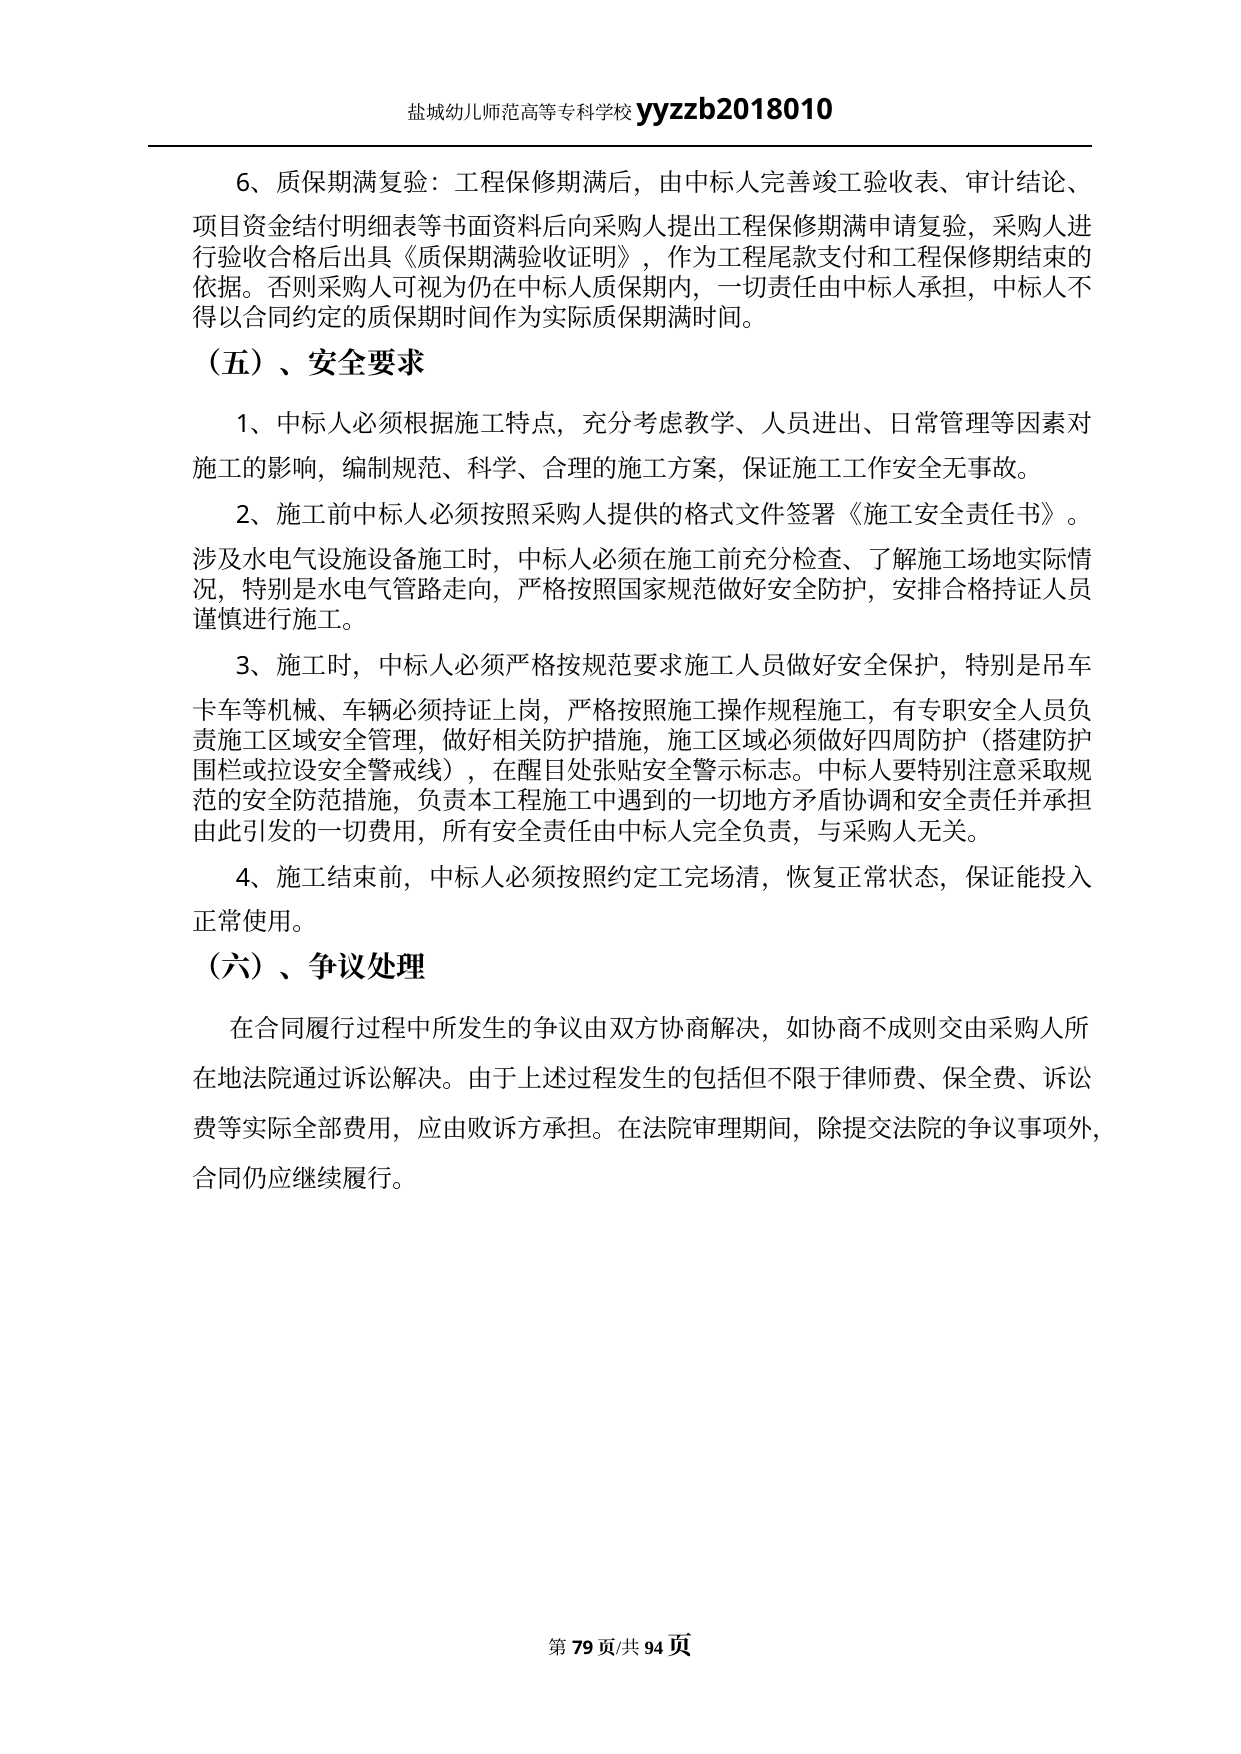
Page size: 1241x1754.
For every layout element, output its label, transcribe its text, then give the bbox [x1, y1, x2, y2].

text 6、质保期满复验：工程保修期满后，由中标人完善竣工验收表、审计结论、项目资金结付明细表等书面资料后向采购人提出工程保修期满申请复验，采购人进行验收合格后出具《质保期满验收证明》，作为工程尾款支付和工程保修期结束的依据。否则采购人可视为仍在中标人质保期内，一切责任由中标人承担，中标人不得以合同约定的质保期时间作为实际质保期满时间。 [192, 151, 1092, 333]
text 1、中标人必须根据施工特点，充分考虑教学、人员进出、日常管理等因素对施工的影响，编制规范、科学、合理的施工方案，保证施工工作安全无事故。 [192, 393, 1092, 484]
text （六）、争议处理 [192, 937, 1092, 997]
text 2、施工前中标人必须按照采购人提供的格式文件签署《施工安全责任书》。涉及水电气设施设备施工时，中标人必须在施工前充分检查、了解施工场地实际情况，特别是水电气管路走向，严格按照国家规范做好安全防护，安排合格持证人员谨慎进行施工。 [192, 484, 1092, 635]
text 在合同履行过程中所发生的争议由双方协商解决，如协商不成则交由采购人所在地法院通过诉讼解决。由于上述过程发生的包括但不限于律师费、保全费、诉讼费等实际全部费用，应由败诉方承担。在法院审理期间，除提交法院的争议事项外，合同仍应继续履行。 [192, 997, 1092, 1197]
text 4、施工结束前，中标人必须按照约定工完场清，恢复正常状态，保证能投入正常使用。 [192, 846, 1092, 937]
text （五）、安全要求 [192, 333, 1092, 393]
text 3、施工时，中标人必须严格按规范要求施工人员做好安全保护，特别是吊车、卡车等机械、车辆必须持证上岗，严格按照施工操作规程施工，有专职安全人员负责施工区域安全管理，做好相关防护措施，施工区域必须做好四周防护（搭建防护围栏或拉设安全警戒线），在醒目处张贴安全警示标志。中标人要特别注意采取规范的安全防范措施，负责本工程施工中遇到的一切地方矛盾协调和安全责任并承担由此引发的一切费用，所有安全责任由中标人完全负责，与采购人无关。 [192, 635, 1092, 846]
